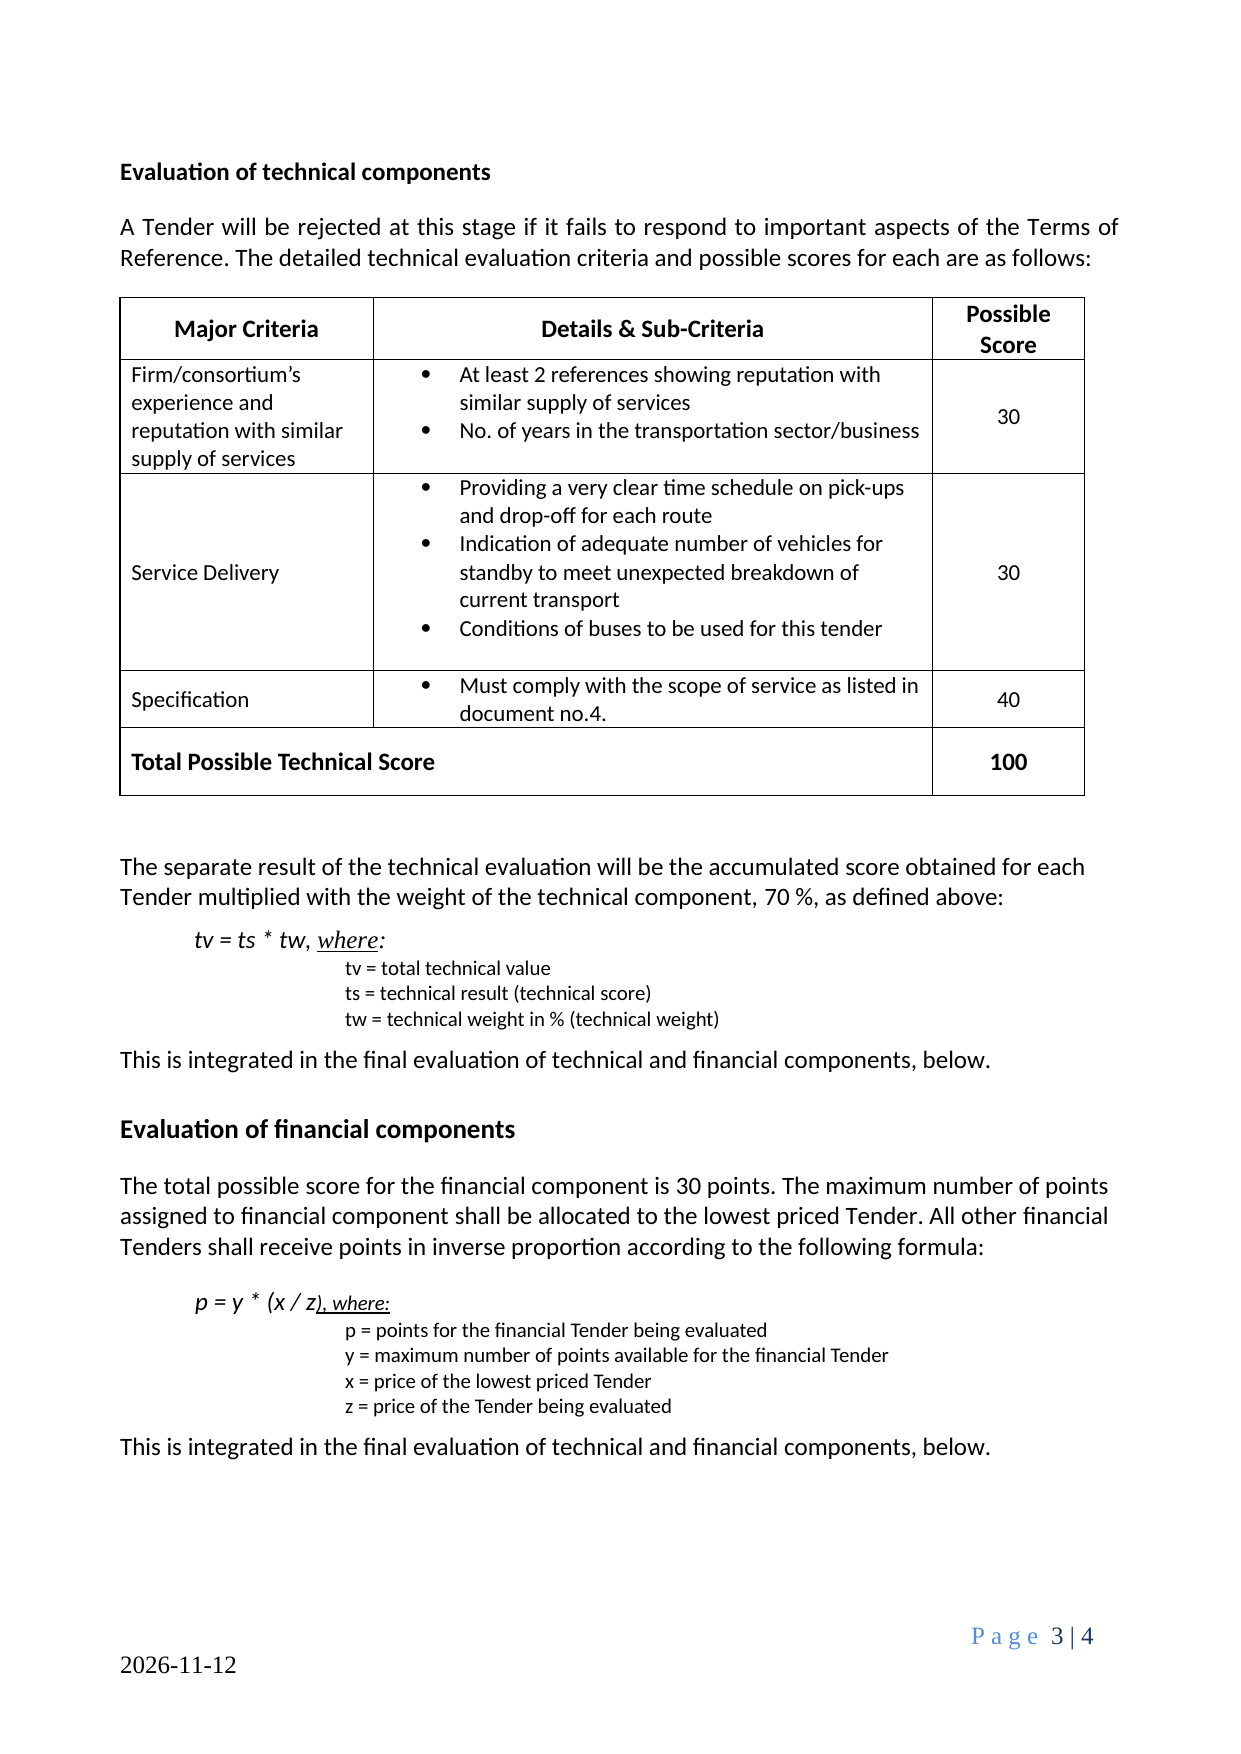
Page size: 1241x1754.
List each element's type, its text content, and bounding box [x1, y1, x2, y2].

table_header Major Criteria [121, 298, 373, 359]
table_cell Service Delivery [121, 474, 373, 670]
list x = price of the lowest priced Tender [345, 1368, 1120, 1393]
table_cell Must comply with the scope of service as listed in document no.4. [374, 671, 932, 727]
text p = y * (x / z), where: [120, 1286, 1120, 1317]
text This is integrated in the final evaluation of technical and financial components, below. [120, 1044, 1120, 1074]
table_header Details & Sub-Criteria [374, 298, 932, 359]
text A Tender will be rejected at this stage if it fails to respond to important aspects of the Terms of Reference. The detailed technical evaluation criteria and possible scores for each are as follows: [120, 211, 1120, 272]
subtitle Evaluation of technical components [120, 156, 1120, 186]
text The separate result of the technical evaluation will be the accumulated score obtained for each Tender multiplied with the weight of the technical component, 70 %, as defined above: [120, 851, 1120, 912]
text tv = ts * tw, where: [194, 924, 1120, 955]
list tv = total technical value [345, 955, 1120, 981]
list p = points for the financial Tender being evaluated [345, 1317, 1120, 1342]
text This is integrated in the final evaluation of technical and financial components, below. [120, 1431, 1120, 1462]
table_cell Providing a very clear time schedule on pick-ups and drop-off for each route Indication of adequate number of vehicles for standby to meet unexpected breakdown of current transport Conditions of buses to be used for this tender [374, 474, 932, 670]
table_cell Firm/consortium’s experience and reputation with similar supply of services [121, 360, 373, 472]
table_cell 100 [933, 728, 1084, 794]
text The total possible score for the financial component is 30 points. The maximum number of points assigned to financial component shall be allocated to the lowest priced Tender. All other financial Tenders shall receive points in inverse proportion according to the following formula: [120, 1170, 1120, 1261]
table_cell 40 [933, 671, 1084, 727]
table_cell 30 [933, 474, 1084, 670]
table_cell At least 2 references showing reputation with similar supply of services No. of years in the transportation sector/business [374, 360, 932, 472]
list y = maximum number of points available for the financial Tender [345, 1342, 1120, 1368]
table_header Possible Score [933, 298, 1084, 359]
table_cell 30 [933, 360, 1084, 472]
list z = price of the Tender being evaluated [345, 1393, 1120, 1419]
table_cell Total Possible Technical Score [121, 728, 932, 794]
list ts = technical result (technical score) [345, 981, 1120, 1006]
list tw = technical weight in % (technical weight) [345, 1006, 1120, 1031]
table_cell Specification [121, 671, 373, 727]
subtitle Evaluation of financial components [120, 1112, 1120, 1145]
